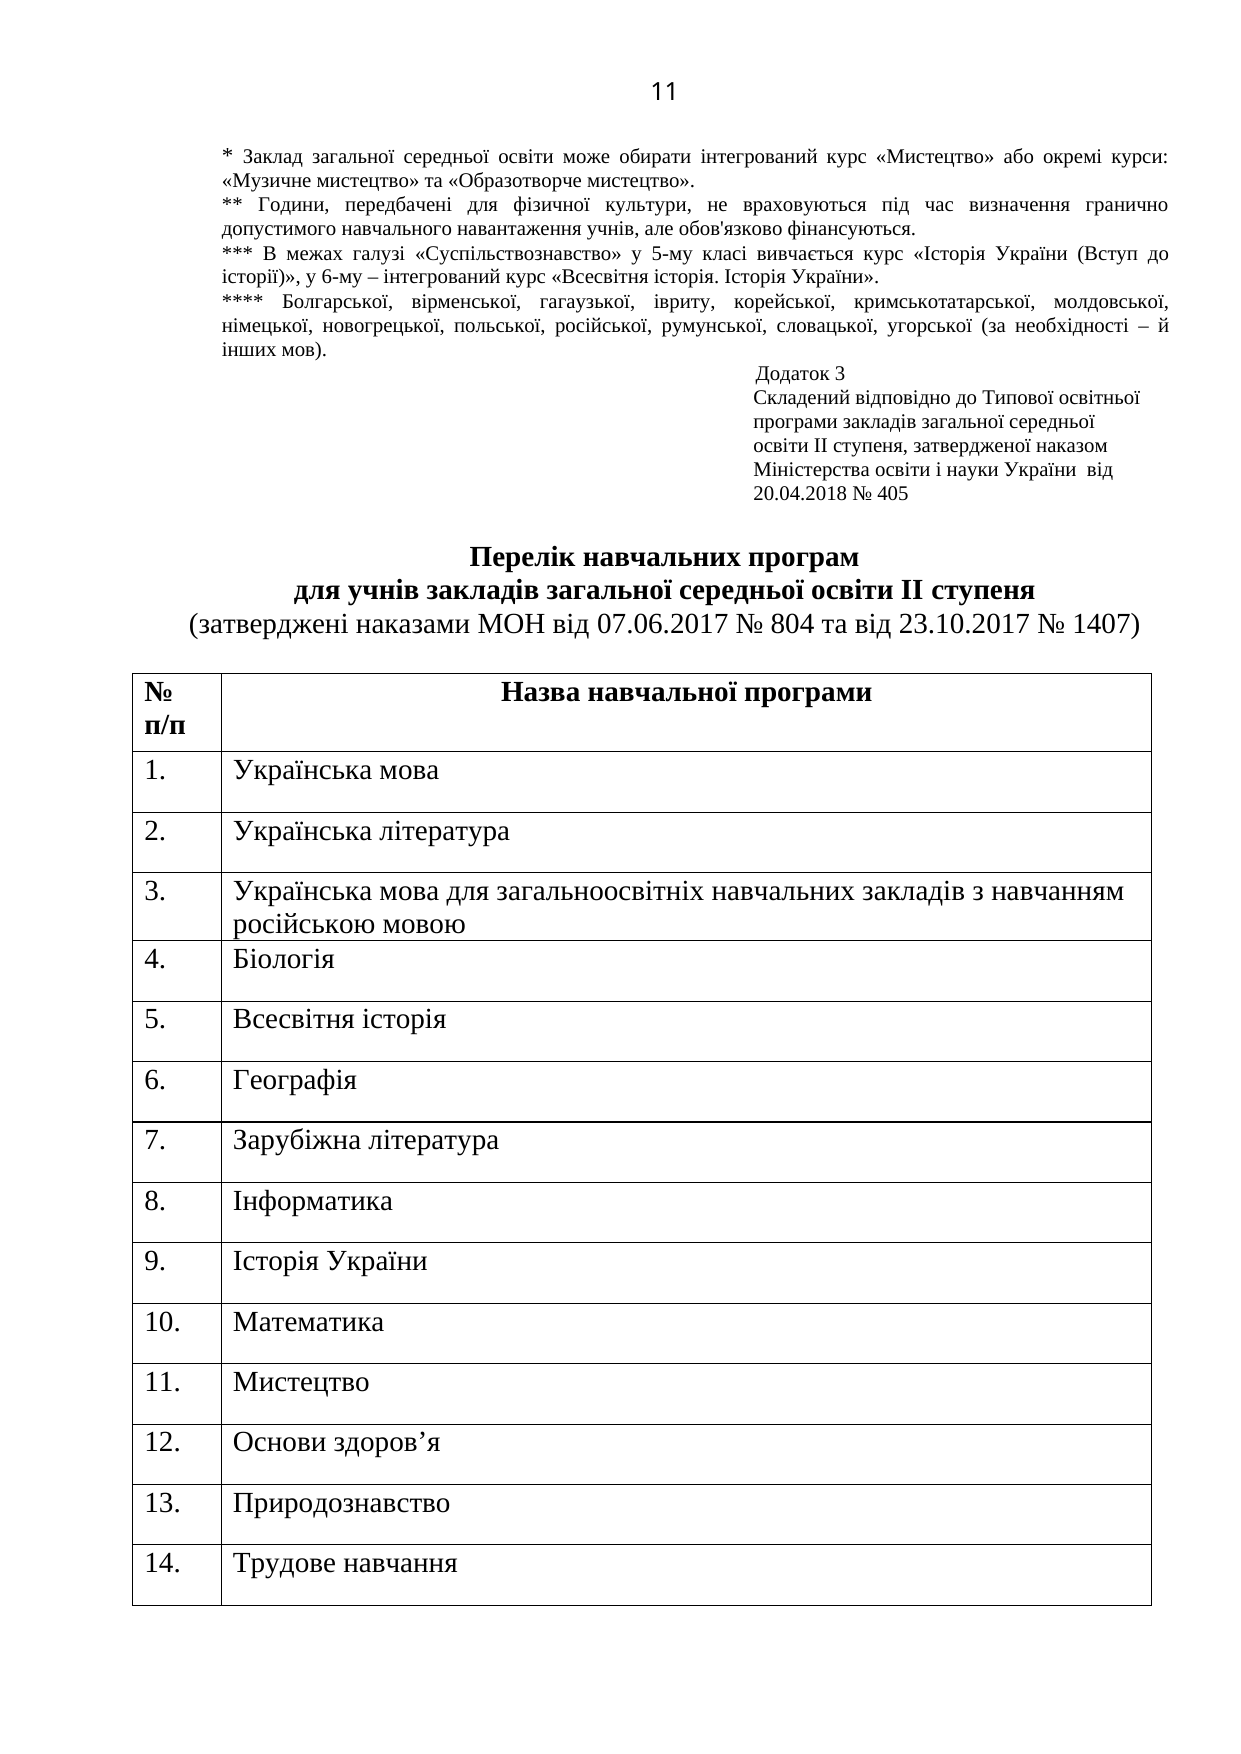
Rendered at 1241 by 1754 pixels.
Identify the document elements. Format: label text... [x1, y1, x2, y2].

table_cell [133, 873, 221, 940]
text ** Години, передбачені для фізичної культури, не враховуються під час визначення гранично допустимого навчального навантаження учнів, але обов'язково фінансуються. [222, 192, 1170, 240]
table_header № п/п [133, 674, 221, 751]
text **** Болгарської, вірменської, гагаузької, івриту, корейської, кримськотатарської, молдовської, німецької, новогрецької, польської, російської, румунської, словацької, угорської (за необхідності – й інших мов). [222, 288, 1170, 361]
table_cell Всесвітня історія [222, 1002, 1151, 1061]
table_cell [133, 1304, 221, 1363]
table_cell Українська мова для загальноосвітніх навчальних закладів з навчанням російською мовою [222, 873, 1151, 940]
table_cell [133, 1062, 221, 1121]
table_cell Природознавство [222, 1485, 1151, 1544]
table_cell [133, 1545, 221, 1605]
table_cell [133, 1002, 221, 1061]
text (затверджені наказами МОН від 07.06.2017 № 804 та від 23.10.2017 № 1407) [177, 606, 1152, 639]
table_cell [133, 1364, 221, 1423]
table_cell [133, 813, 221, 872]
table_cell Біологія [222, 941, 1151, 1001]
table_cell Зарубіжна література [222, 1123, 1151, 1182]
text Додаток 3 [177, 361, 1152, 385]
text для учнів закладів загальної середньої освіти ІІ ступеня [177, 572, 1152, 606]
text *** В межах галузі «Суспільствознавство» у 5-му класі вивчається курс «Історія України (Вступ до історії)», у 6-му – інтегрований курс «Всесвітня історія. Історія України». [222, 240, 1170, 288]
table_cell [133, 1123, 221, 1182]
table_cell Інформатика [222, 1183, 1151, 1242]
table_cell Трудове навчання [222, 1545, 1151, 1605]
table_cell Основи здоров’я [222, 1425, 1151, 1484]
table_cell [133, 1485, 221, 1544]
table_cell [133, 1425, 221, 1484]
table_cell Українська література [222, 813, 1151, 872]
table_cell [133, 1243, 221, 1303]
table_cell Мистецтво [222, 1364, 1151, 1423]
table_header Назва навчальної програми [222, 674, 1151, 751]
text Перелік навчальних програм [177, 539, 1152, 572]
text * Заклад загальної середньої освіти може обирати інтегрований курс «Мистецтво» або окремі курси: «Музичне мистецтво» та «Образотворче мистецтво». [222, 142, 1170, 192]
table_cell [133, 752, 221, 812]
table_cell Українська мова [222, 752, 1151, 812]
table_cell [133, 1183, 221, 1242]
table_cell Математика [222, 1304, 1151, 1363]
text Складений відповідно до Типової освітньої програми закладів загальної середньої освіти ІІ ступеня, затвердженої наказом Міністерства освіти і науки України від 20.04.2018 № 405 [753, 385, 1152, 505]
table_cell Географія [222, 1062, 1151, 1121]
table_cell [133, 941, 221, 1001]
table_cell Історія України [222, 1243, 1151, 1303]
